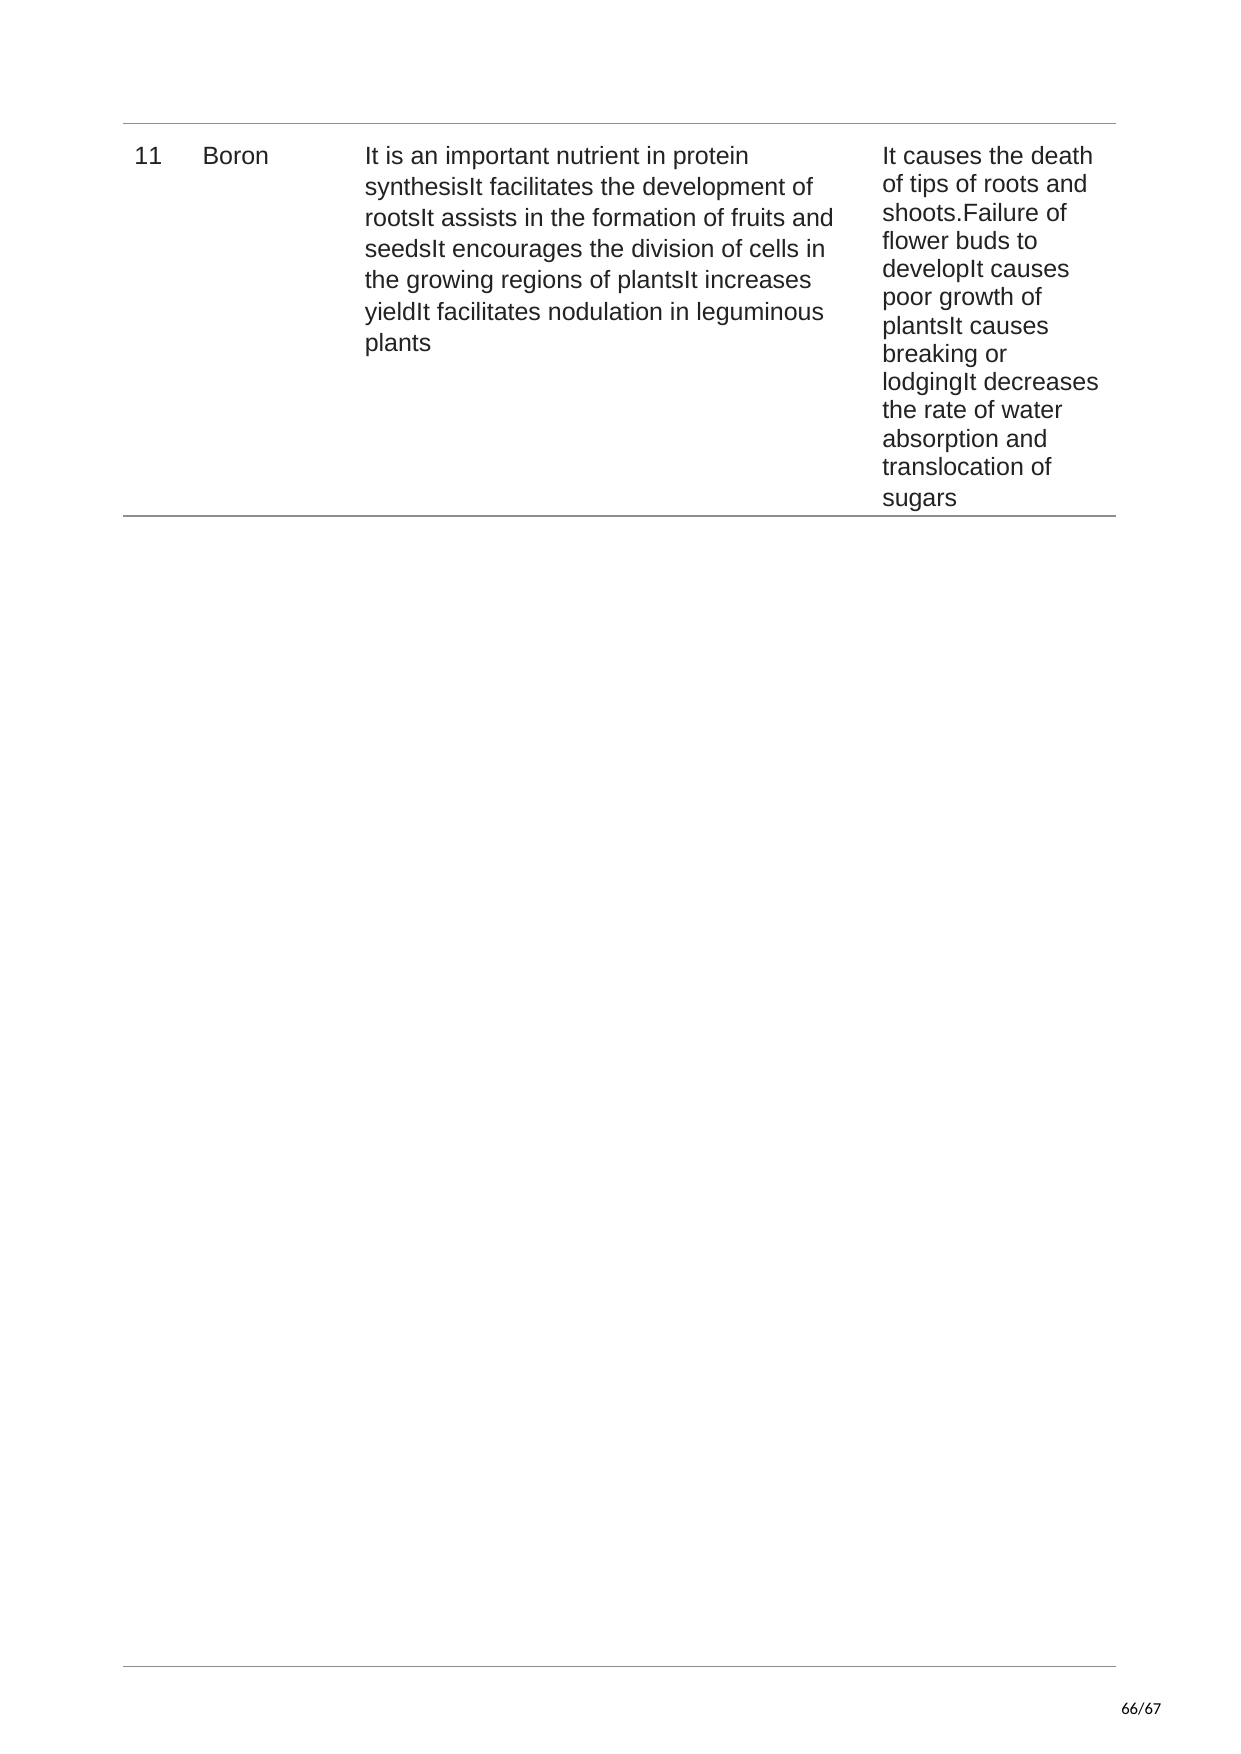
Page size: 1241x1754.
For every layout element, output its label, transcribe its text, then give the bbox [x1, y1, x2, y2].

table_cell 11 Boron [123, 124, 364, 515]
table_cell It causes the death of tips of roots and shoots.Failure of flower buds to developIt causes poor growth of plantsIt causes breaking or lodgingIt decreases the rate of water absorption and translocation of sugars [882, 124, 1116, 515]
table_cell It is an important nutrient in protein synthesisIt facilitates the development of rootsIt assists in the formation of fruits and seedsIt encourages the division of cells in the growing regions of plantsIt increases yieldIt facilitates nodulation in leguminous plants [365, 124, 882, 515]
